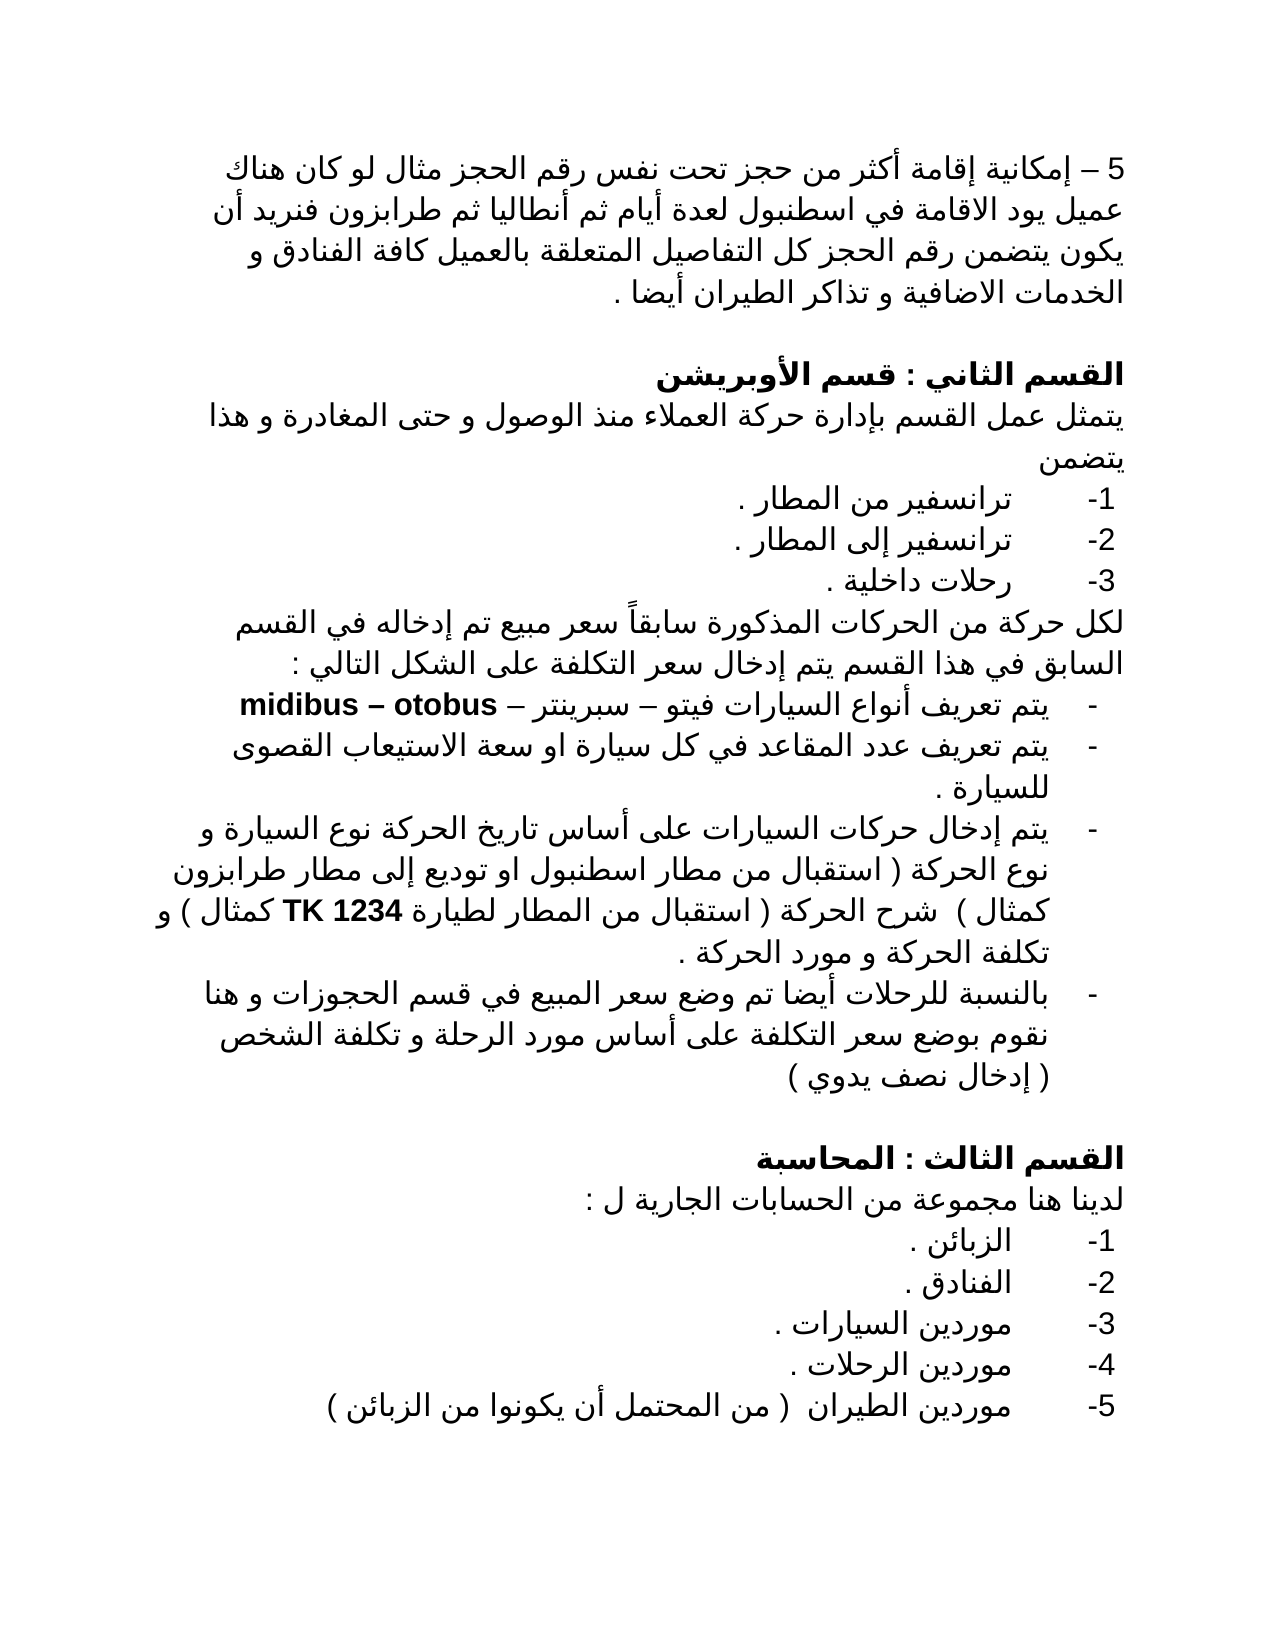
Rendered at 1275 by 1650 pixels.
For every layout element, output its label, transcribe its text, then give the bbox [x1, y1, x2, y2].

text القسم الثاني : قسم الأوبريشن [150, 356, 1125, 392]
text القسم الثالث : المحاسبة [150, 1140, 1125, 1176]
list يتم تعريف عدد المقاعد في كل سيارة او سعة الاستيعاب القصوى للسيارة . [150, 727, 1087, 805]
list موردين الرحلات . [150, 1346, 1087, 1382]
list يتم إدخال حركات السيارات على أساس تاريخ الحركة نوع السيارة و نوع الحركة ( استقبال من مطار اسطنبول او توديع إلى مطار طرابزون كمثال ) شرح الحركة ( استقبال من المطار لطيارة TK 1234 كمثال ) و تكلفة الحركة و مورد الحركة . [150, 810, 1087, 970]
text يتمثل عمل القسم بإدارة حركة العملاء منذ الوصول و حتى المغادرة و هذا يتضمن [150, 397, 1125, 475]
text لدينا هنا مجموعة من الحسابات الجارية ل : [150, 1181, 1125, 1217]
list ترانسفير إلى المطار . [150, 521, 1087, 557]
list يتم تعريف أنواع السيارات فيتو – سبرينتر – midibus – otobus [150, 686, 1087, 722]
list رحلات داخلية . [150, 562, 1087, 598]
list موردين الطيران ( من المحتمل أن يكونوا من الزبائن ) [150, 1387, 1087, 1423]
list الفنادق . [150, 1264, 1087, 1300]
text 5 – إمكانية إقامة أكثر من حجز تحت نفس رقم الحجز مثال لو كان هناك عميل يود الاقامة في اسطنبول لعدة أيام ثم أنطاليا ثم طرابزون فنريد أن يكون يتضمن رقم الحجز كل التفاصيل المتعلقة بالعميل كافة الفنادق و الخدمات الاضافية و تذاكر الطيران أيضا . [150, 150, 1125, 310]
text لكل حركة من الحركات المذكورة سابقاً سعر مبيع تم إدخاله في القسم السابق في هذا القسم يتم إدخال سعر التكلفة على الشكل التالي : [150, 604, 1125, 681]
list موردين السيارات . [150, 1305, 1087, 1341]
list الزبائن . [150, 1222, 1087, 1258]
list ترانسفير من المطار . [150, 480, 1087, 516]
list بالنسبة للرحلات أيضا تم وضع سعر المبيع في قسم الحجوزات و هنا نقوم بوضع سعر التكلفة على أساس مورد الرحلة و تكلفة الشخص ( إدخال نصف يدوي ) [150, 975, 1087, 1093]
